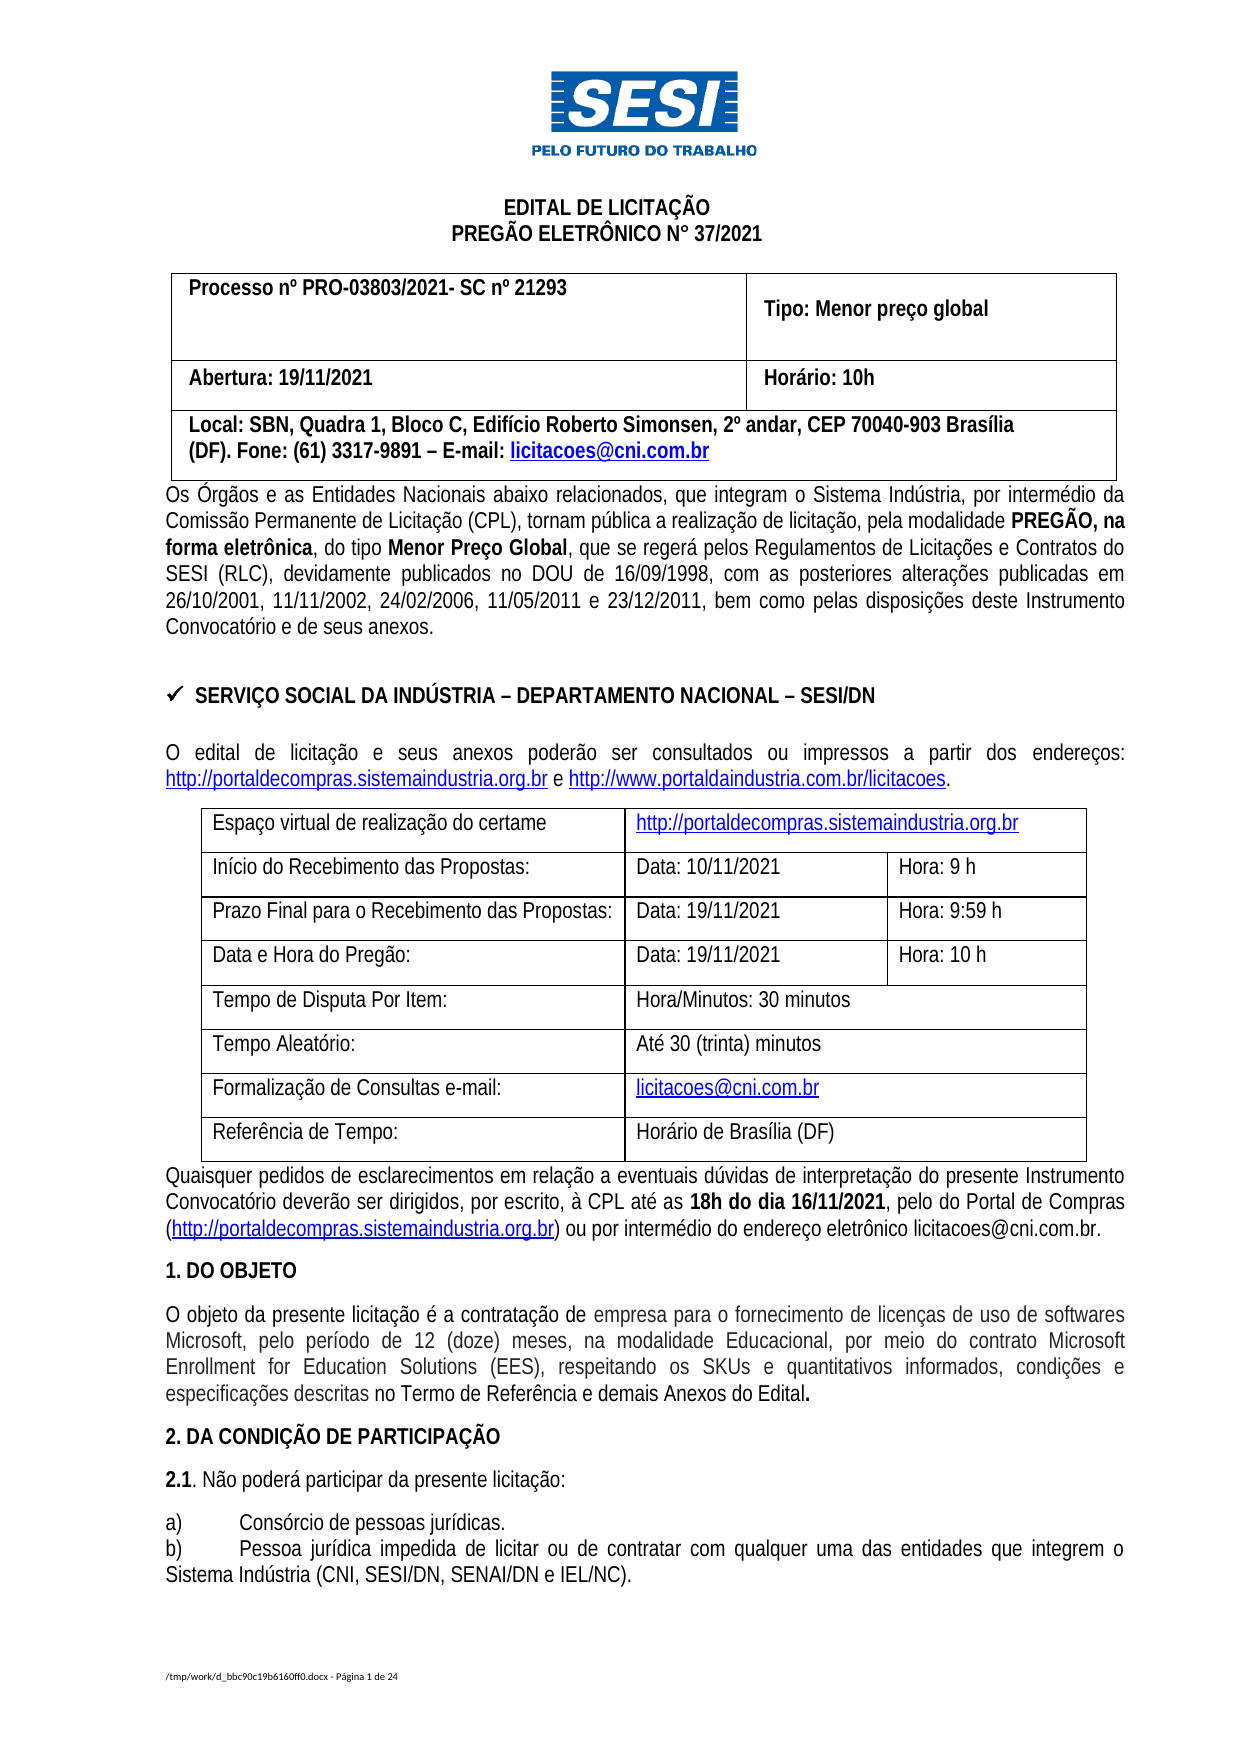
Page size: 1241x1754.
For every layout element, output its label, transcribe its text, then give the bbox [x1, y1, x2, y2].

table_header http://portaldecompras.sistemaindustria.org.br [626, 809, 1086, 852]
table_cell Data: 19/11/2021 [626, 898, 887, 940]
text 2. DA CONDIÇÃO DE PARTICIPAÇÃO [165, 1423, 1125, 1449]
table_cell Hora: 9 h [888, 853, 1086, 896]
table_cell Horário: 10h [747, 361, 1116, 410]
text 1. DO OBJETO [165, 1257, 1125, 1284]
table_cell Início do Recebimento das Propostas: [202, 853, 624, 896]
text Os Órgãos e as Entidades Nacionais abaixo relacionados, que integram o Sistema Indústria, por intermédio da Comissão Permanente de Licitação (CPL), tornam pública a realização de licitação, pela modalidade PREGÃO, na forma eletrônica, do tipo Menor Preço Global, que se regerá pelos Regulamentos de Licitações e Contratos do SESI (RLC), devidamente publicados no DOU de 16/09/1998, com as posteriores alterações publicadas em 26/10/2001, 11/11/2002, 24/02/2006, 11/05/2011 e 23/12/2011, bem como pelas disposições deste Instrumento Convocatório e de seus anexos. [165, 481, 1125, 639]
list Consórcio de pessoas jurídicas. [165, 1509, 1125, 1535]
table_header Espaço virtual de realização do certame [202, 809, 624, 852]
table_cell Data e Hora do Pregão: [202, 941, 624, 984]
table_cell Hora: 10 h [888, 941, 1086, 984]
table_cell Abertura: 19/11/2021 [172, 361, 746, 410]
table_cell Data: 10/11/2021 [626, 853, 887, 896]
table_cell Até 30 (trinta) minutos [626, 1030, 1086, 1073]
text O objeto da presente licitação é a contratação de empresa para o fornecimento de licenças de uso de softwares Microsoft, pelo período de 12 (doze) meses, na modalidade Educacional, por meio do contrato Microsoft Enrollment for Education Solutions (EES), respeitando os SKUs e quantitativos informados, condições e especificações descritas no Termo de Referência e demais Anexos do Edital. [165, 1379, 1125, 1406]
list Pessoa jurídica impedida de licitar ou de contratar com qualquer uma das entidades que integrem o Sistema Indústria (CNI, SESI/DN, SENAI/DN e IEL/NC). [165, 1535, 1125, 1588]
table_cell Tempo Aleatório: [202, 1030, 624, 1073]
table_cell Hora/Minutos: 30 minutos [626, 986, 1086, 1028]
table_cell Data: 19/11/2021 [626, 941, 887, 984]
table_cell Hora: 9:59 h [888, 898, 1086, 940]
table_header Tipo: Menor preço global [747, 274, 1116, 360]
table_cell licitacoes@cni.com.br [626, 1074, 1086, 1117]
table_cell Tempo de Disputa Por Item: [202, 986, 624, 1028]
text PREGÃO ELETRÔNICO N° 37/2021 [165, 220, 1048, 246]
text EDITAL DE LICITAÇÃO [165, 194, 1048, 220]
text 2.1. Não poderá participar da presente licitação: [165, 1466, 1125, 1492]
table_cell Horário de Brasília (DF) [626, 1118, 1086, 1161]
table_cell Local: SBN, Quadra 1, Bloco C, Edifício Roberto Simonsen, 2º andar, CEP 70040-903 Brasília (DF). Fone: (61) 3317-9891 – E-mail: licitacoes@cni.com.br [172, 411, 1116, 480]
picture [531, 70, 757, 156]
table_cell Formalização de Consultas e-mail: [202, 1074, 624, 1117]
table_cell Prazo Final para o Recebimento das Propostas: [202, 898, 624, 940]
table_cell Referência de Tempo: [202, 1118, 624, 1161]
text O edital de licitação e seus anexos poderão ser consultados ou impressos a partir dos endereços: http://portaldecompras.sistemaindustria.org.br e http://www.portaldaindustria.com.br/licitacoes. [165, 739, 1125, 792]
table_header Processo nº PRO-03803/2021- SC nº 21293 [172, 274, 746, 360]
list SERVIÇO SOCIAL DA INDÚSTRIA – DEPARTAMENTO NACIONAL – SESI/DN [165, 682, 1063, 709]
text Quaisquer pedidos de esclarecimentos em relação a eventuais dúvidas de interpretação do presente Instrumento Convocatório deverão ser dirigidos, por escrito, à CPL até as 18h do dia 16/11/2021, pelo do Portal de Compras (http://portaldecompras.sistemaindustria.org.br) ou por intermédio do endereço eletrônico licitacoes@cni.com.br. [165, 1162, 1125, 1241]
